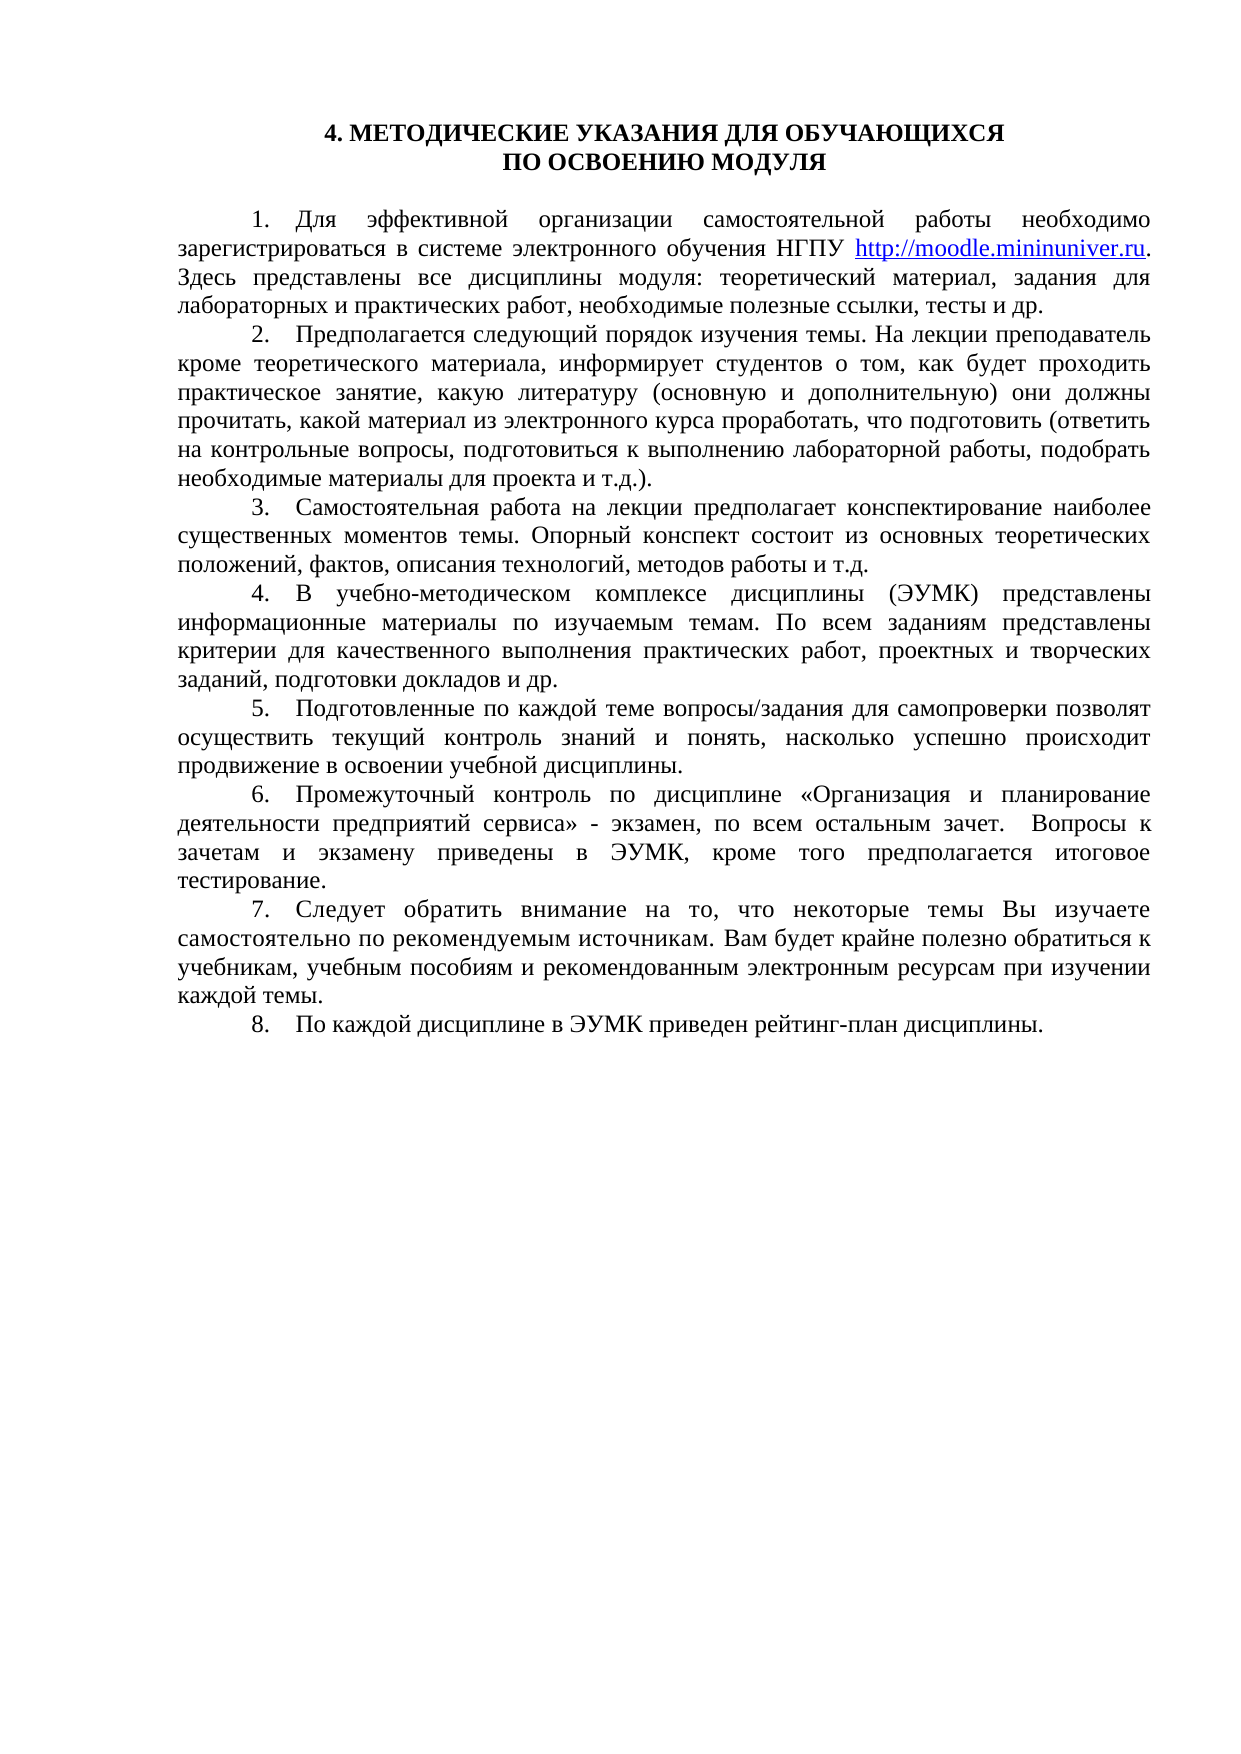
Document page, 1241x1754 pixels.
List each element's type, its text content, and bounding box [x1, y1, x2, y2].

list Подготовленные по каждой теме вопросы/задания для самопроверки позволят осуществить текущий контроль знаний и понять, насколько успешно происходит продвижение в освоении учебной дисциплины. [177, 693, 1152, 779]
list Самостоятельная работа на лекции предполагает конспектирование наиболее существенных моментов темы. Опорный конспект состоит из основных теоретических положений, фактов, описания технологий, методов работы и т.д. [177, 492, 1152, 578]
text 4. Методические указания для обучающихся [177, 118, 1152, 147]
list По каждой дисциплине в ЭУМК приведен рейтинг-план дисциплины. [177, 1009, 1152, 1038]
list Промежуточный контроль по дисциплине «Организация и планирование деятельности предприятий сервиса» - экзамен, по всем остальным зачет. Вопросы к зачетам и экзамену приведены в ЭУМК, кроме того предполагается итоговое тестирование. [177, 779, 1152, 894]
list В учебно-методическом комплексе дисциплины (ЭУМК) представлены информационные материалы по изучаемым темам. По всем заданиям представлены критерии для качественного выполнения практических работ, проектных и творческих заданий, подготовки докладов и др. [177, 578, 1152, 693]
list Для эффективной организации самостоятельной работы необходимо зарегистрироваться в системе электронного обучения НГПУ http://moodle.mininuniver.ru. Здесь представлены все дисциплины модуля: теоретический материал, задания для лабораторных и практических работ, необходимые полезные ссылки, тесты и др. [177, 204, 1152, 319]
list Следует обратить внимание на то, что некоторые темы Вы изучаете самостоятельно по рекомендуемым источникам. Вам будет крайне полезно обратиться к учебникам, учебным пособиям и рекомендованным электронным ресурсам при изучении каждой темы. [177, 894, 1152, 1009]
list Предполагается следующий порядок изучения темы. На лекции преподаватель кроме теоретического материала, информирует студентов о том, как будет проходить практическое занятие, какую литературу (основную и дополнительную) они должны прочитать, какой материал из электронного курса проработать, что подготовить (ответить на контрольные вопросы, подготовиться к выполнению лабораторной работы, подобрать необходимые материалы для проекта и т.д.). [177, 319, 1152, 492]
text по освоению Модуля [177, 147, 1152, 176]
